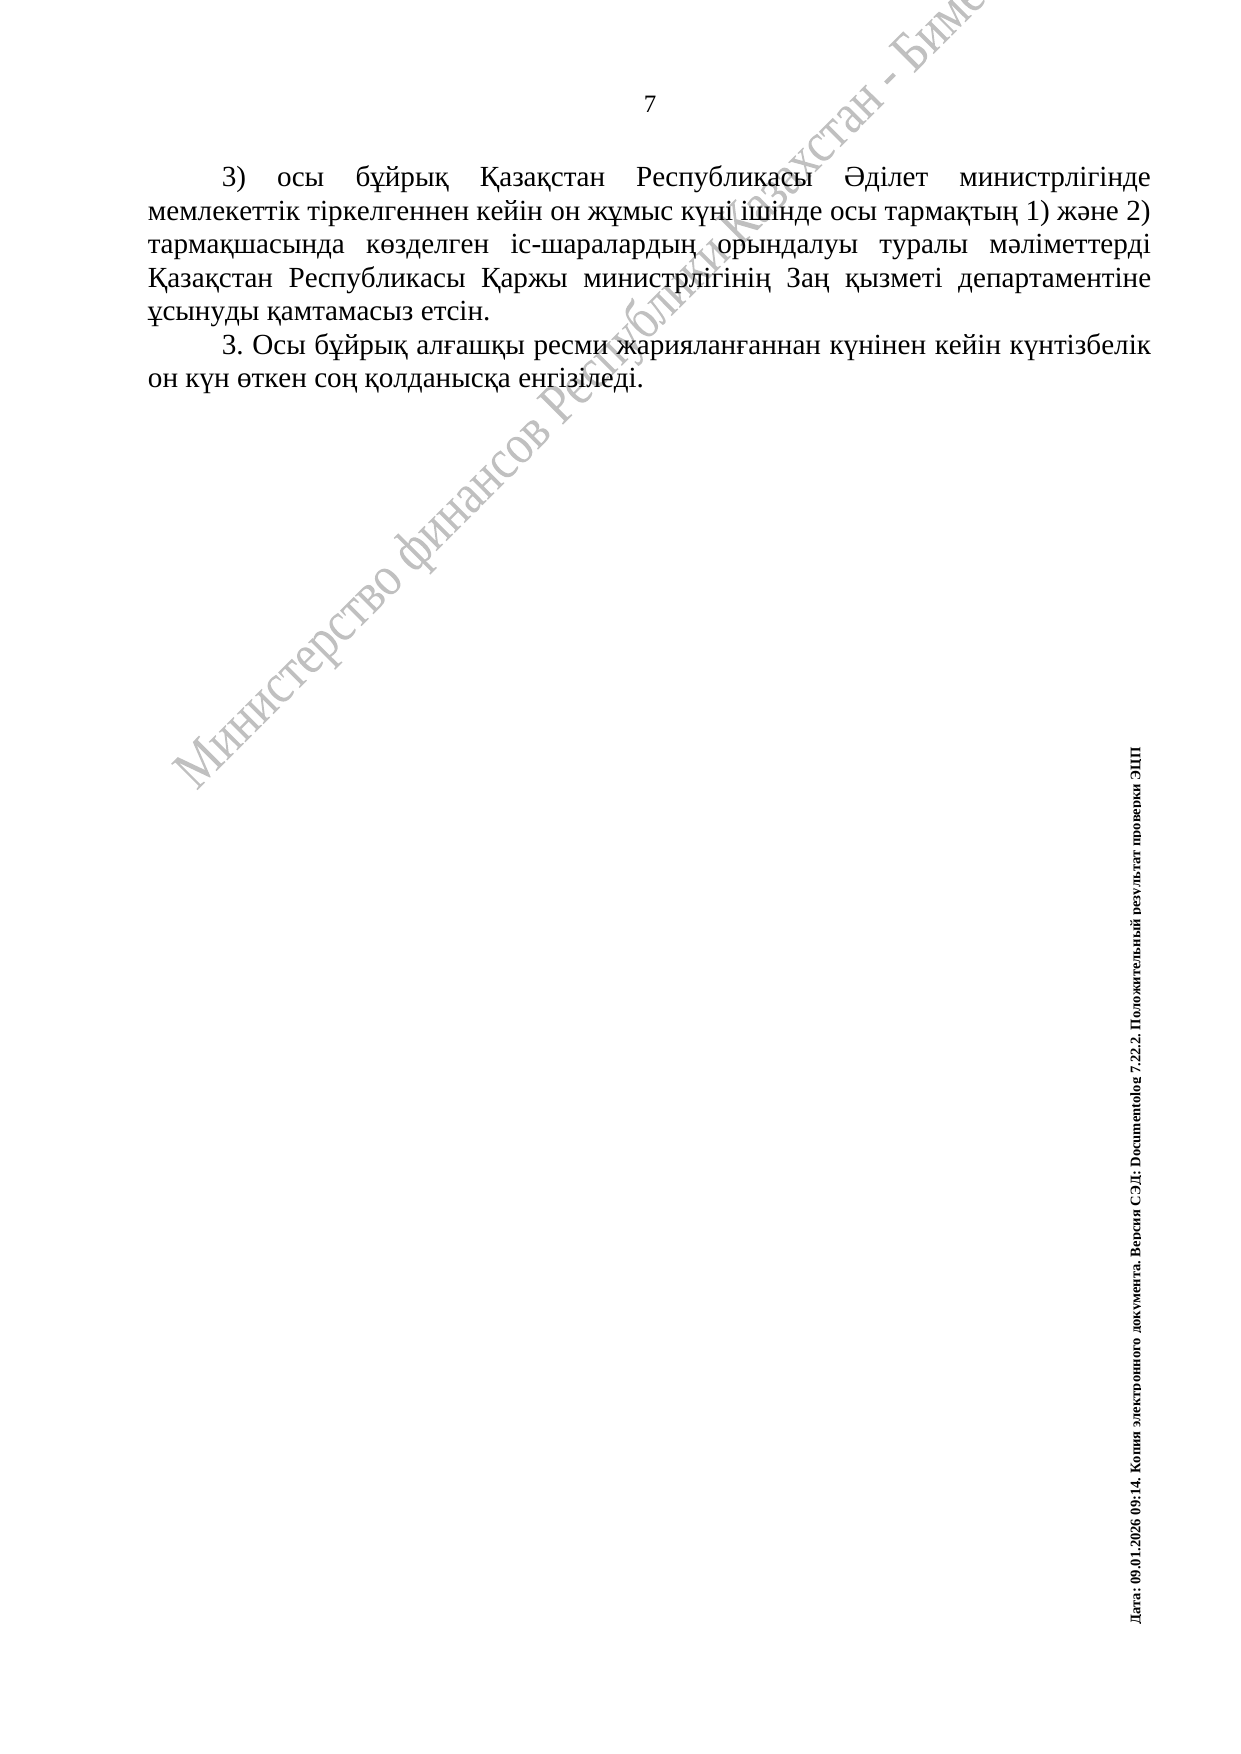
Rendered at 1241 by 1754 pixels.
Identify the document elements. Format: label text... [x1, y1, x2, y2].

text 3) осы бұйрық Қазақстан Республикасы Әділет министрлігінде мемлекеттік тіркелгеннен кейін он жұмыс күні ішінде осы тармақтың 1) және 2) тармақшасында көзделген іс-шаралардың орындалуы туралы мәліметтерді Қазақстан Республикасы Қаржы министрлігінің Заң қызметі департаментіне ұсынуды қамтамасыз етсін. [148, 159, 1152, 327]
text 3. Осы бұйрық алғашқы ресми жарияланғаннан күнінен кейін күнтізбелік он күн өткен соң қолданысқа енгізіледі. [148, 327, 1152, 394]
